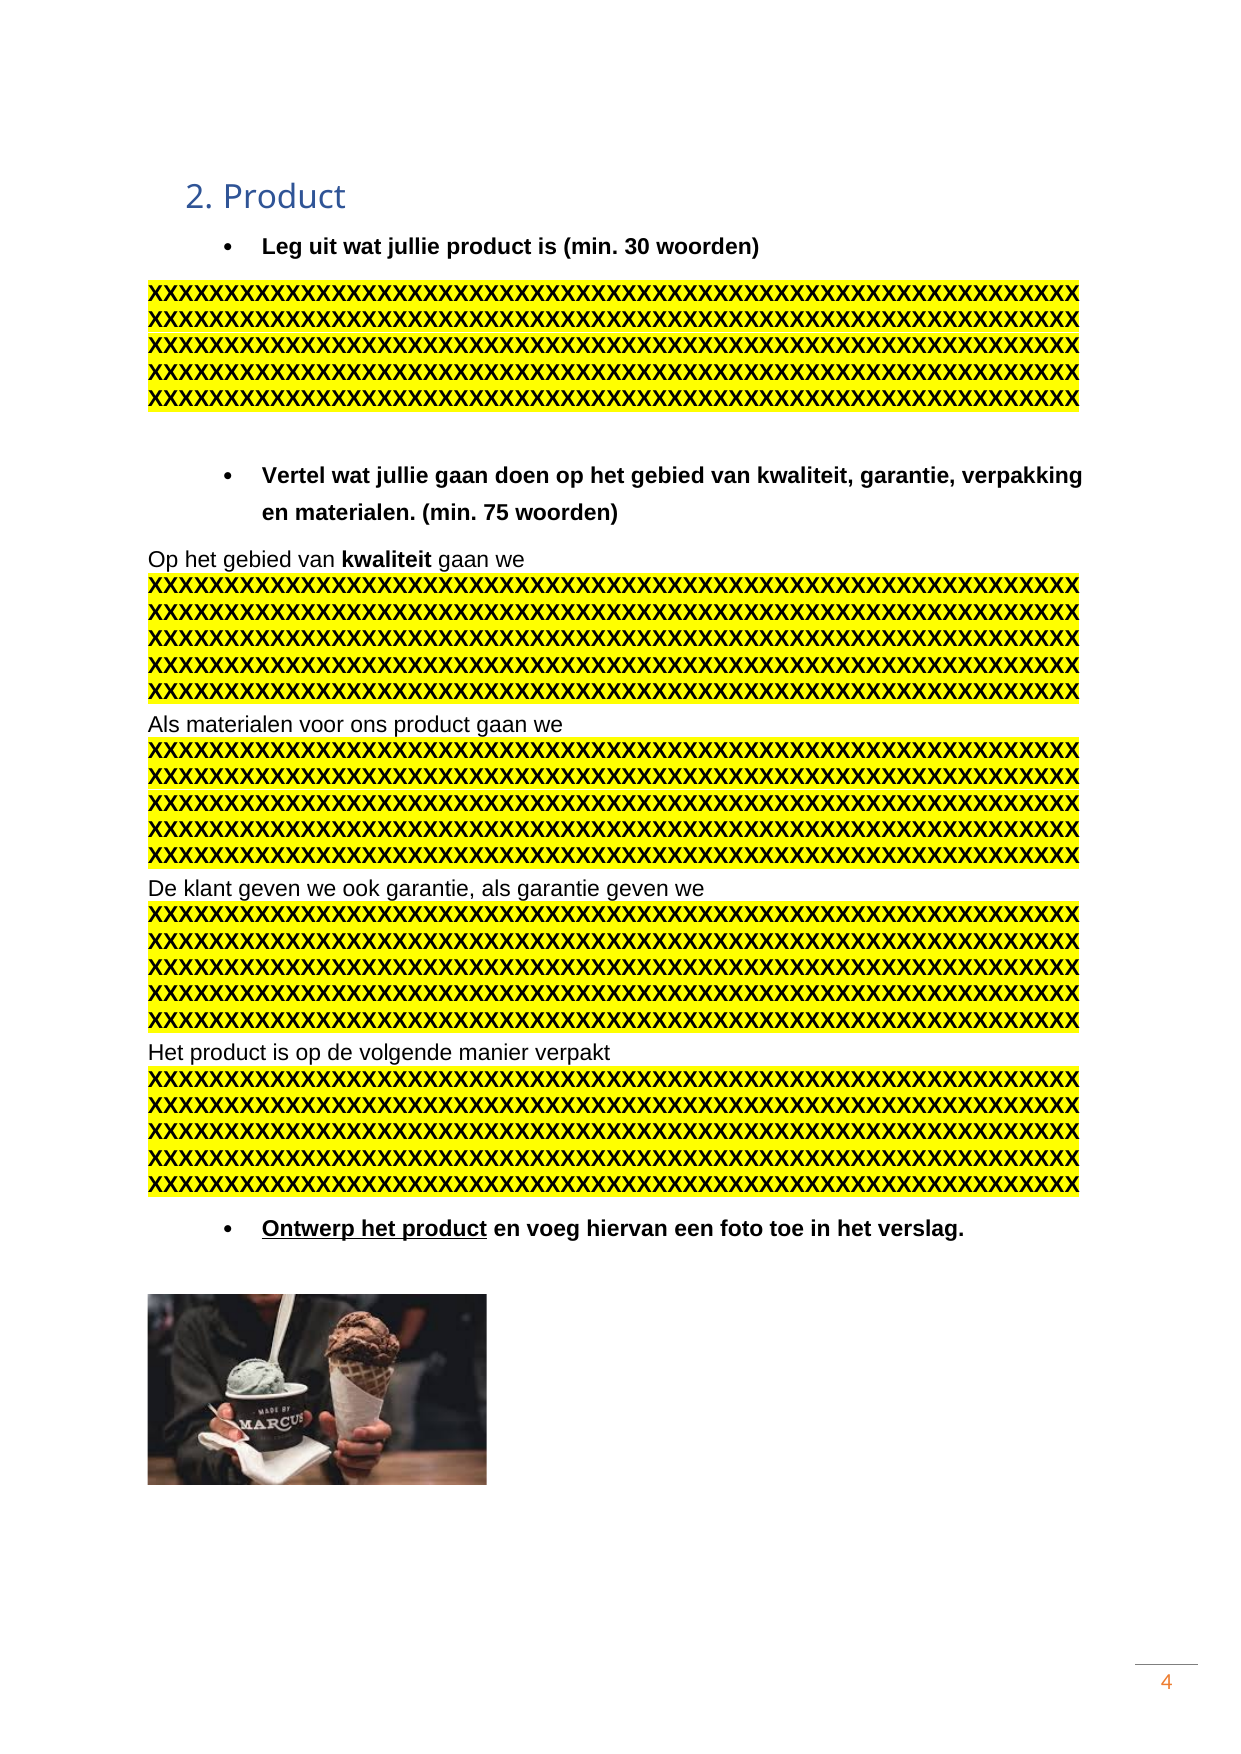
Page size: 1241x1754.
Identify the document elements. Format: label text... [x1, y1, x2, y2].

text Het product is op de volgende manier verpakt XXXXXXXXXXXXXXXXXXXXXXXXXXXXXXXXXXXXXXXXXXXXXXXXXXXXXXXXXXXXXXXXXXXXXXXXXXXXXXXXXXXXXXXXXXXXXXXXXXXXXXXXXXXXXXXXXXXXXXXXXXXXXXXXXXXXXXXXXXXXXXXXXXXXXXXXXXXXXXXXXXXXXXXXXXXXXXXXXXXXXXXXXXXXXXXXXXXXXXXXXXXXXXXXXXXXXXXXXXXXXXXXXXXXXXXXXXXXXXXXXXXXXXXXXXXXXXXXXXXXXXXXXXXXXXXXXXXXXXXXXXXXXXXXXXXXXXXXXXXXXXXXX [148, 1039, 1093, 1197]
subtitle Product [185, 173, 1093, 218]
list Leg uit wat jullie product is (min. 30 woorden) [224, 222, 1093, 259]
text Op het gebied van kwaliteit gaan we XXXXXXXXXXXXXXXXXXXXXXXXXXXXXXXXXXXXXXXXXXXXXXXXXXXXXXXXXXXXXXXXXXXXXXXXXXXXXXXXXXXXXXXXXXXXXXXXXXXXXXXXXXXXXXXXXXXXXXXXXXXXXXXXXXXXXXXXXXXXXXXXXXXXXXXXXXXXXXXXXXXXXXXXXXXXXXXXXXXXXXXXXXXXXXXXXXXXXXXXXXXXXXXXXXXXXXXXXXXXXXXXXXXXXXXXXXXXXXXXXXXXXXXXXXXXXXXXXXXXXXXXXXXXXXXXXXXXXXXXXXXXXXXXXXXXXXXXXXXXXXXXX [148, 546, 1093, 704]
text XXXXXXXXXXXXXXXXXXXXXXXXXXXXXXXXXXXXXXXXXXXXXXXXXXXXXXXXXXXXXXXXXXXXXXXXXXXXXXXXXXXXXXXXXXXXXXXXXXXXXXXXXXXXXXXXXXXXXXXXXXXXXXXXXXXXXXXXXXXXXXXXXXXXXXXXXXXXXXXXXXXXXXXXXXXXXXXXXXXXXXXXXXXXXXXXXXXXXXXXXXXXXXXXXXXXXXXXXXXXXXXXXXXXXXXXXXXXXXXXXXXXXXXXXXXXXXXXXXXXXXXXXXXXXXXXXXXXXXXXXXXXXXXXXXXXXXXXXXXXXXXXX [148, 280, 1093, 412]
text Als materialen voor ons product gaan we XXXXXXXXXXXXXXXXXXXXXXXXXXXXXXXXXXXXXXXXXXXXXXXXXXXXXXXXXXXXXXXXXXXXXXXXXXXXXXXXXXXXXXXXXXXXXXXXXXXXXXXXXXXXXXXXXXXXXXXXXXXXXXXXXXXXXXXXXXXXXXXXXXXXXXXXXXXXXXXXXXXXXXXXXXXXXXXXXXXXXXXXXXXXXXXXXXXXXXXXXXXXXXXXXXXXXXXXXXXXXXXXXXXXXXXXXXXXXXXXXXXXXXXXXXXXXXXXXXXXXXXXXXXXXXXXXXXXXXXXXXXXXXXXXXXXXXXXXXXXXXXXX [148, 711, 1093, 869]
picture [147, 1294, 487, 1485]
list Ontwerp het product en voeg hiervan een foto toe in het verslag. [224, 1204, 1093, 1241]
list Vertel wat jullie gaan doen op het gebied van kwaliteit, garantie, verpakking en materialen. (min. 75 woorden) [224, 450, 1093, 525]
text De klant geven we ook garantie, als garantie geven we XXXXXXXXXXXXXXXXXXXXXXXXXXXXXXXXXXXXXXXXXXXXXXXXXXXXXXXXXXXXXXXXXXXXXXXXXXXXXXXXXXXXXXXXXXXXXXXXXXXXXXXXXXXXXXXXXXXXXXXXXXXXXXXXXXXXXXXXXXXXXXXXXXXXXXXXXXXXXXXXXXXXXXXXXXXXXXXXXXXXXXXXXXXXXXXXXXXXXXXXXXXXXXXXXXXXXXXXXXXXXXXXXXXXXXXXXXXXXXXXXXXXXXXXXXXXXXXXXXXXXXXXXXXXXXXXXXXXXXXXXXXXXXXXXXXXXXXXXXXXXXXXX [148, 875, 1093, 1033]
